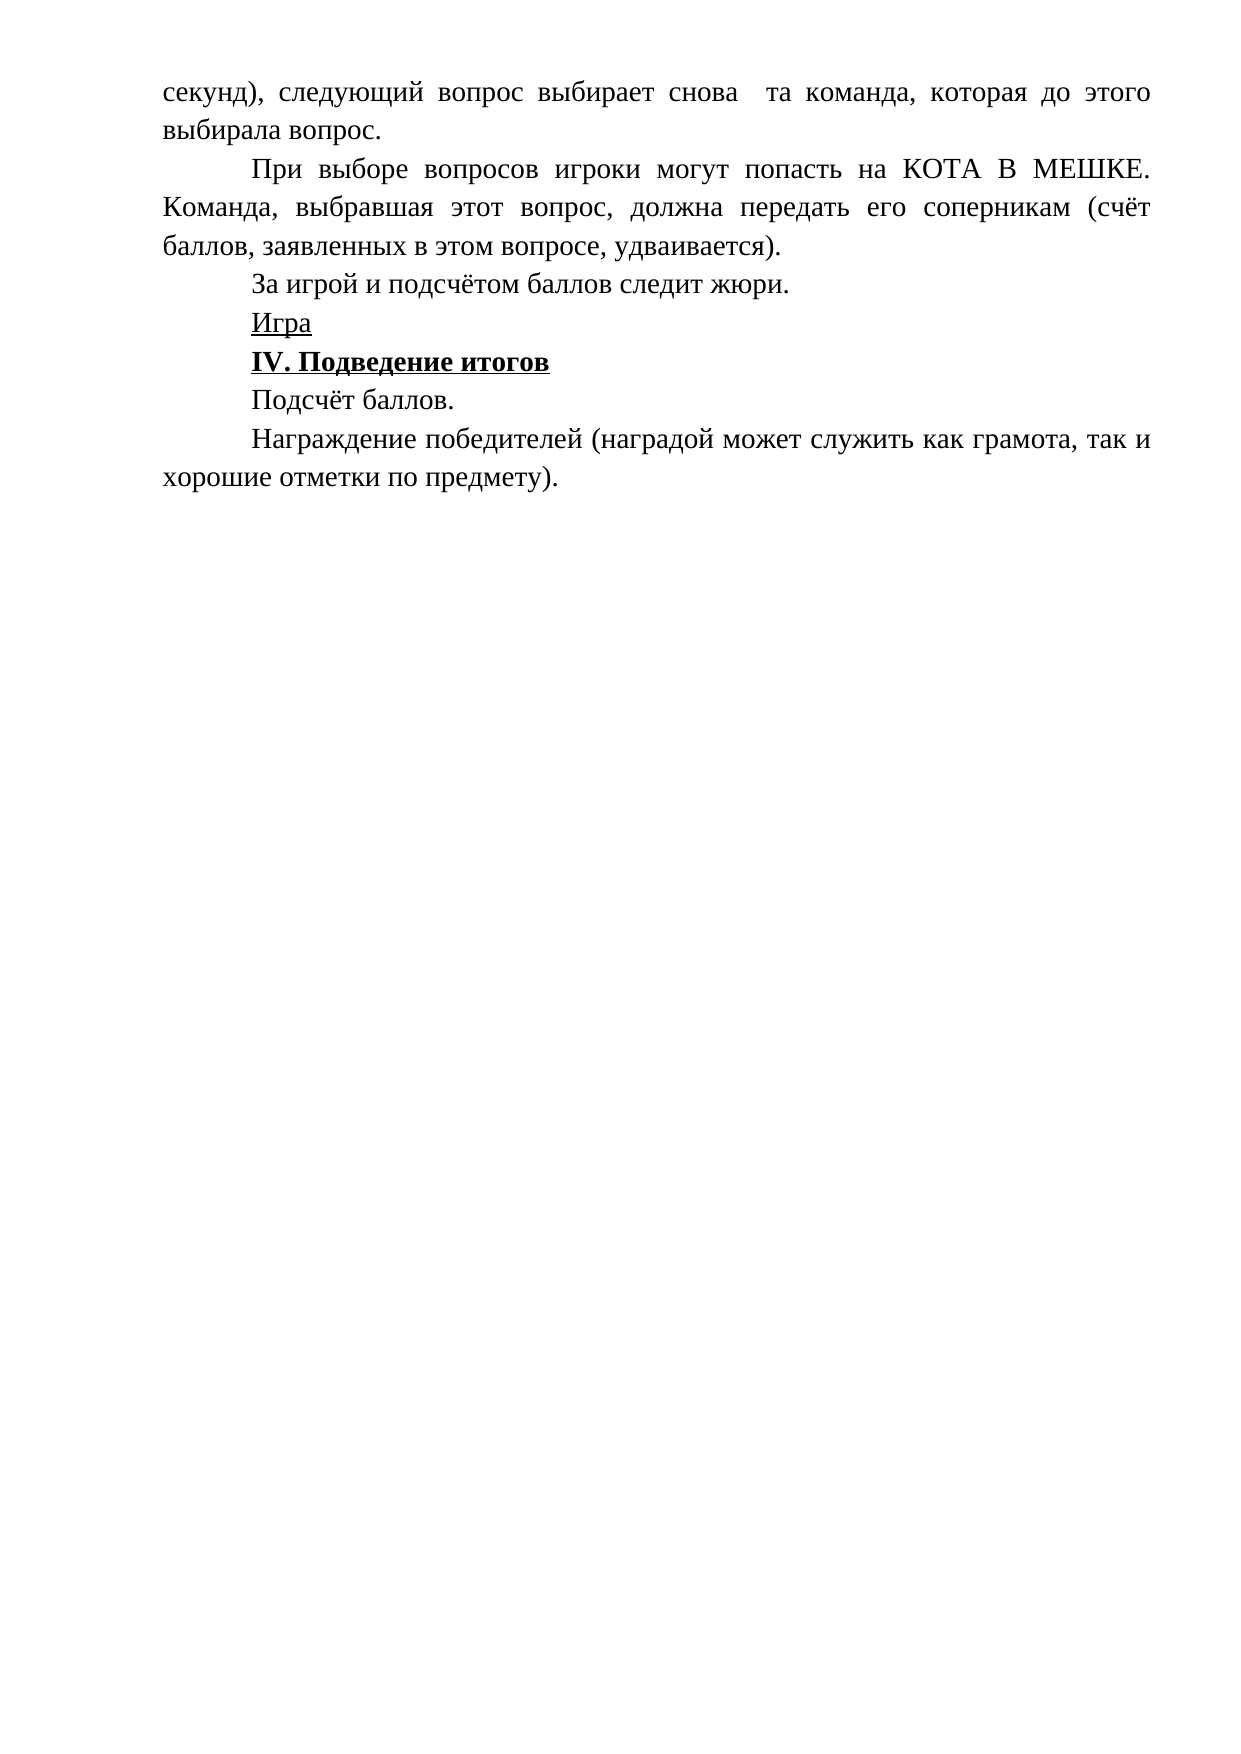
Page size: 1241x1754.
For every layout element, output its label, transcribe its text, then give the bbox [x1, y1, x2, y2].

list Награждение победителей (наградой может служить как грамота, так и хорошие отметки по предмету). [162, 421, 1152, 493]
list IV. Подведение итогов [162, 344, 1152, 377]
list За игрой и подсчётом баллов следит жюри. [162, 267, 1152, 300]
list Игра [162, 305, 1152, 339]
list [162, 74, 1152, 146]
list При выборе вопросов игроки могут попасть на КОТА В МЕШКЕ. Команда, выбравшая этот вопрос, должна передать его соперникам (счёт баллов, заявленных в этом вопросе, удваивается). [162, 151, 1152, 262]
list Подсчёт баллов. [162, 382, 1152, 416]
